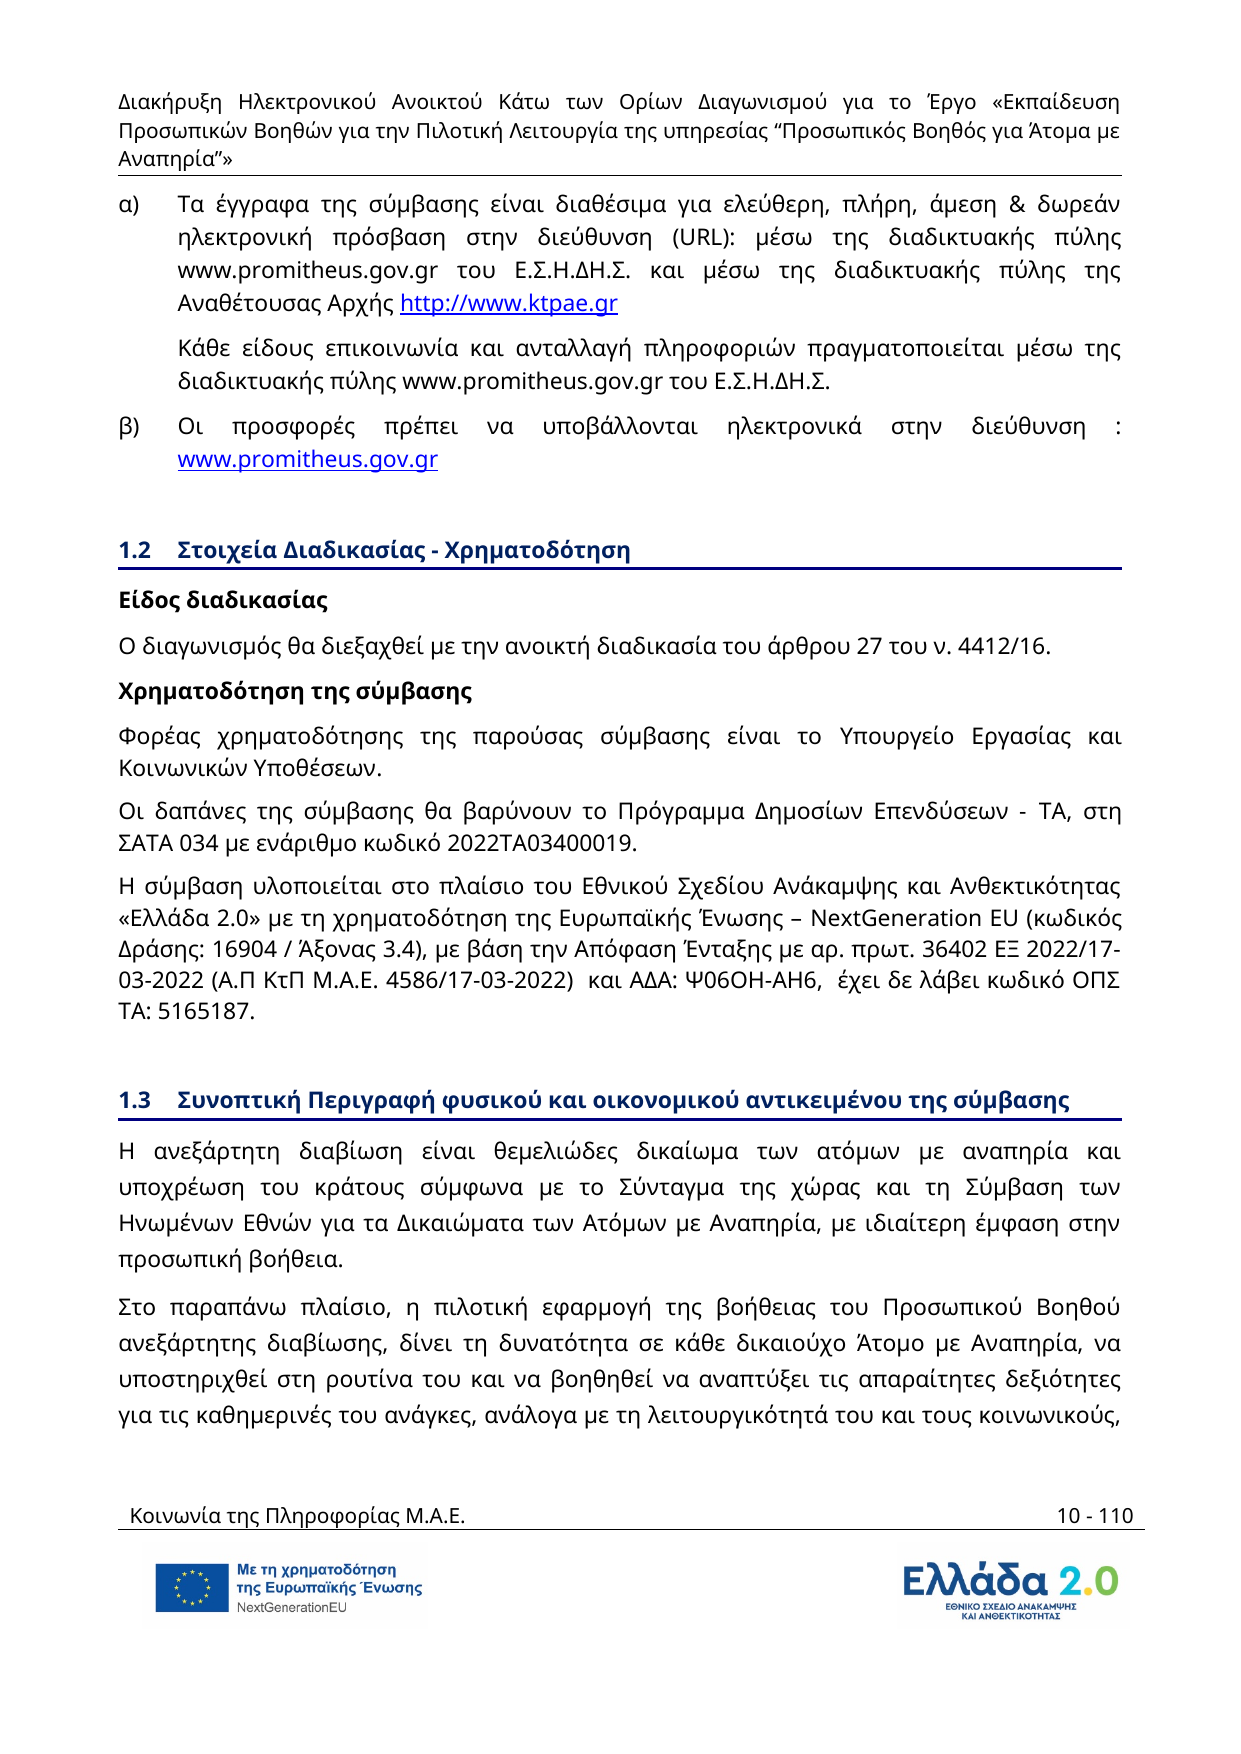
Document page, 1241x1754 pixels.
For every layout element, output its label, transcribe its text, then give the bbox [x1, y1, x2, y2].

text Είδος διαδικασίας [118, 584, 1122, 616]
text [118, 1291, 1122, 1430]
text Φορέας χρηματοδότησης της παρούσας σύμβασης είναι το Υπουργείο Εργασίας και Κοινωνικών Υποθέσεων. [118, 720, 1122, 783]
text Ο διαγωνισμός θα διεξαχθεί με την ανοικτή διαδικασία του άρθρου 27 του ν. 4412/16. [118, 629, 1122, 661]
text Η ανεξάρτητη διαβίωση είναι θεμελιώδες δικαίωμα των ατόμων με αναπηρία και υποχρέωση του κράτους σύμφωνα με το Σύνταγμα της χώρας και τη Σύμβαση των Ηνωμένων Εθνών για τα Δικαιώματα των Ατόμων με Αναπηρία, με ιδιαίτερη έμφαση στην προσωπική βοήθεια. [118, 1135, 1122, 1274]
subtitle Συνοπτική Περιγραφή φυσικού και οικονομικού αντικειμένου της σύμβασης [118, 1084, 1122, 1118]
subtitle Στοιχεία Διαδικασίας - Χρηματοδότηση [118, 534, 1122, 567]
text Κάθε είδους επικοινωνία και ανταλλαγή πληροφοριών πραγματοποιείται μέσω της διαδικτυακής πύλης www.promitheus.gov.gr του Ε.Σ.Η.ΔΗ.Σ. [177, 332, 1122, 396]
text Η σύμβαση υλοποιείται στο πλαίσιο του Εθνικού Σχεδίου Ανάκαμψης και Ανθεκτικότητας «Ελλάδα 2.0» με τη χρηματοδότηση της Ευρωπαϊκής Ένωσης – NextGeneration EU (κωδικός Δράσης: 16904 / Άξονας 3.4), με βάση την Απόφαση Ένταξης με αρ. πρωτ. 36402 ΕΞ 2022/17-03-2022 (Α.Π ΚτΠ Μ.Α.Ε. 4586/17-03-2022) και ΑΔΑ: Ψ06ΟΗ-ΑΗ6, έχει δε λάβει κωδικό ΟΠΣ ΤΑ: 5165187. [118, 870, 1122, 1026]
text Χρηματοδότηση της σύμβασης [118, 675, 1122, 706]
text β) Οι προσφορές πρέπει να υποβάλλονται ηλεκτρονικά στην διεύθυνση : www.promitheus.gov.gr [118, 410, 1122, 474]
text Οι δαπάνες της σύμβασης θα βαρύνουν το Πρόγραμμα Δημοσίων Επενδύσεων - TA, στη ΣΑΤΑ 034 με ενάριθμο κωδικό 2022ΤΑ03400019. [118, 795, 1122, 858]
text α) Τα έγγραφα της σύμβασης είναι διαθέσιμα για ελεύθερη, πλήρη, άμεση & δωρεάν ηλεκτρονική πρόσβαση στην διεύθυνση (URL): μέσω της διαδικτυακής πύλης www.promitheus.gov.gr του Ε.Σ.Η.ΔΗ.Σ. και μέσω της διαδικτυακής πύλης της Αναθέτουσας Αρχής http://www.ktpae.gr [118, 188, 1122, 318]
